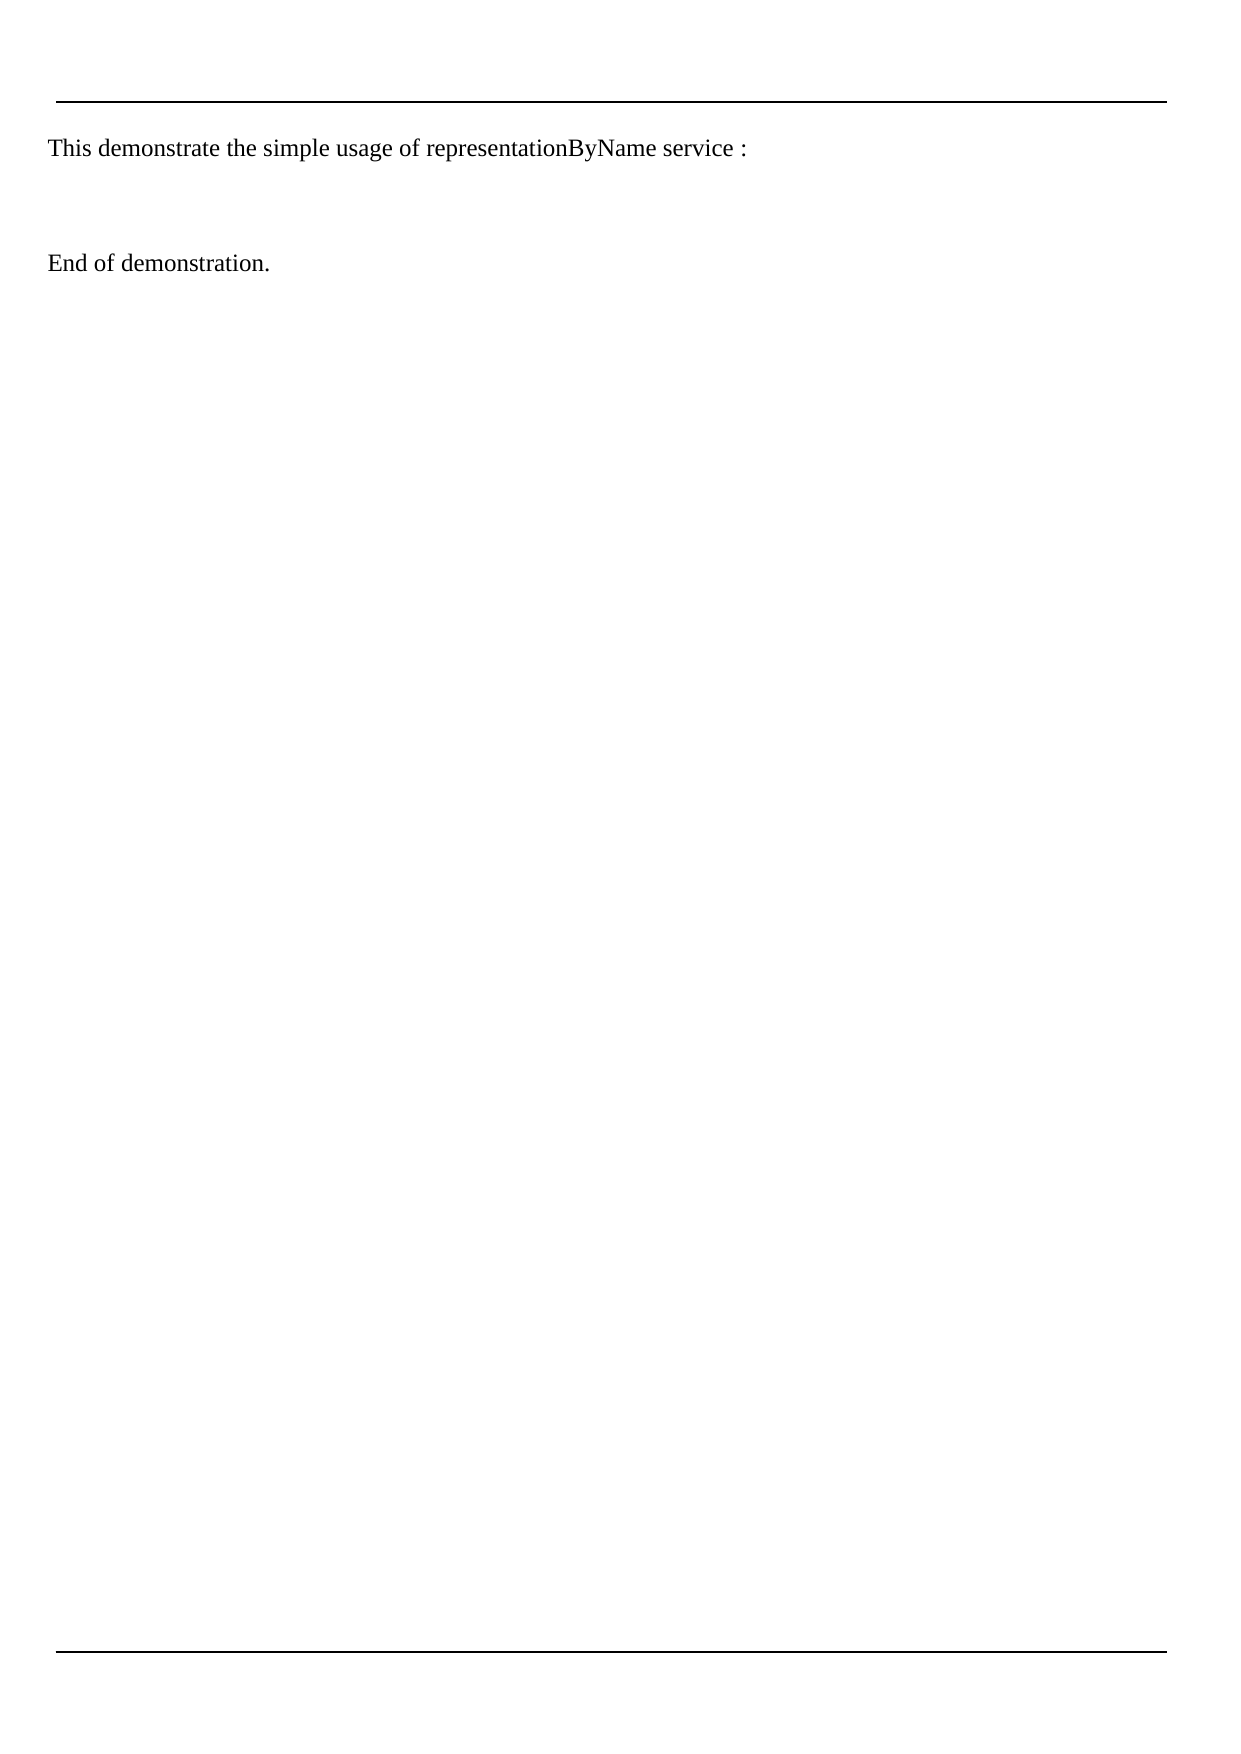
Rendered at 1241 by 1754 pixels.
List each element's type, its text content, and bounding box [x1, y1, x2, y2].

text This demonstrate the simple usage of representationByName service : [47, 133, 1175, 162]
text End of demonstration. [47, 248, 1175, 277]
